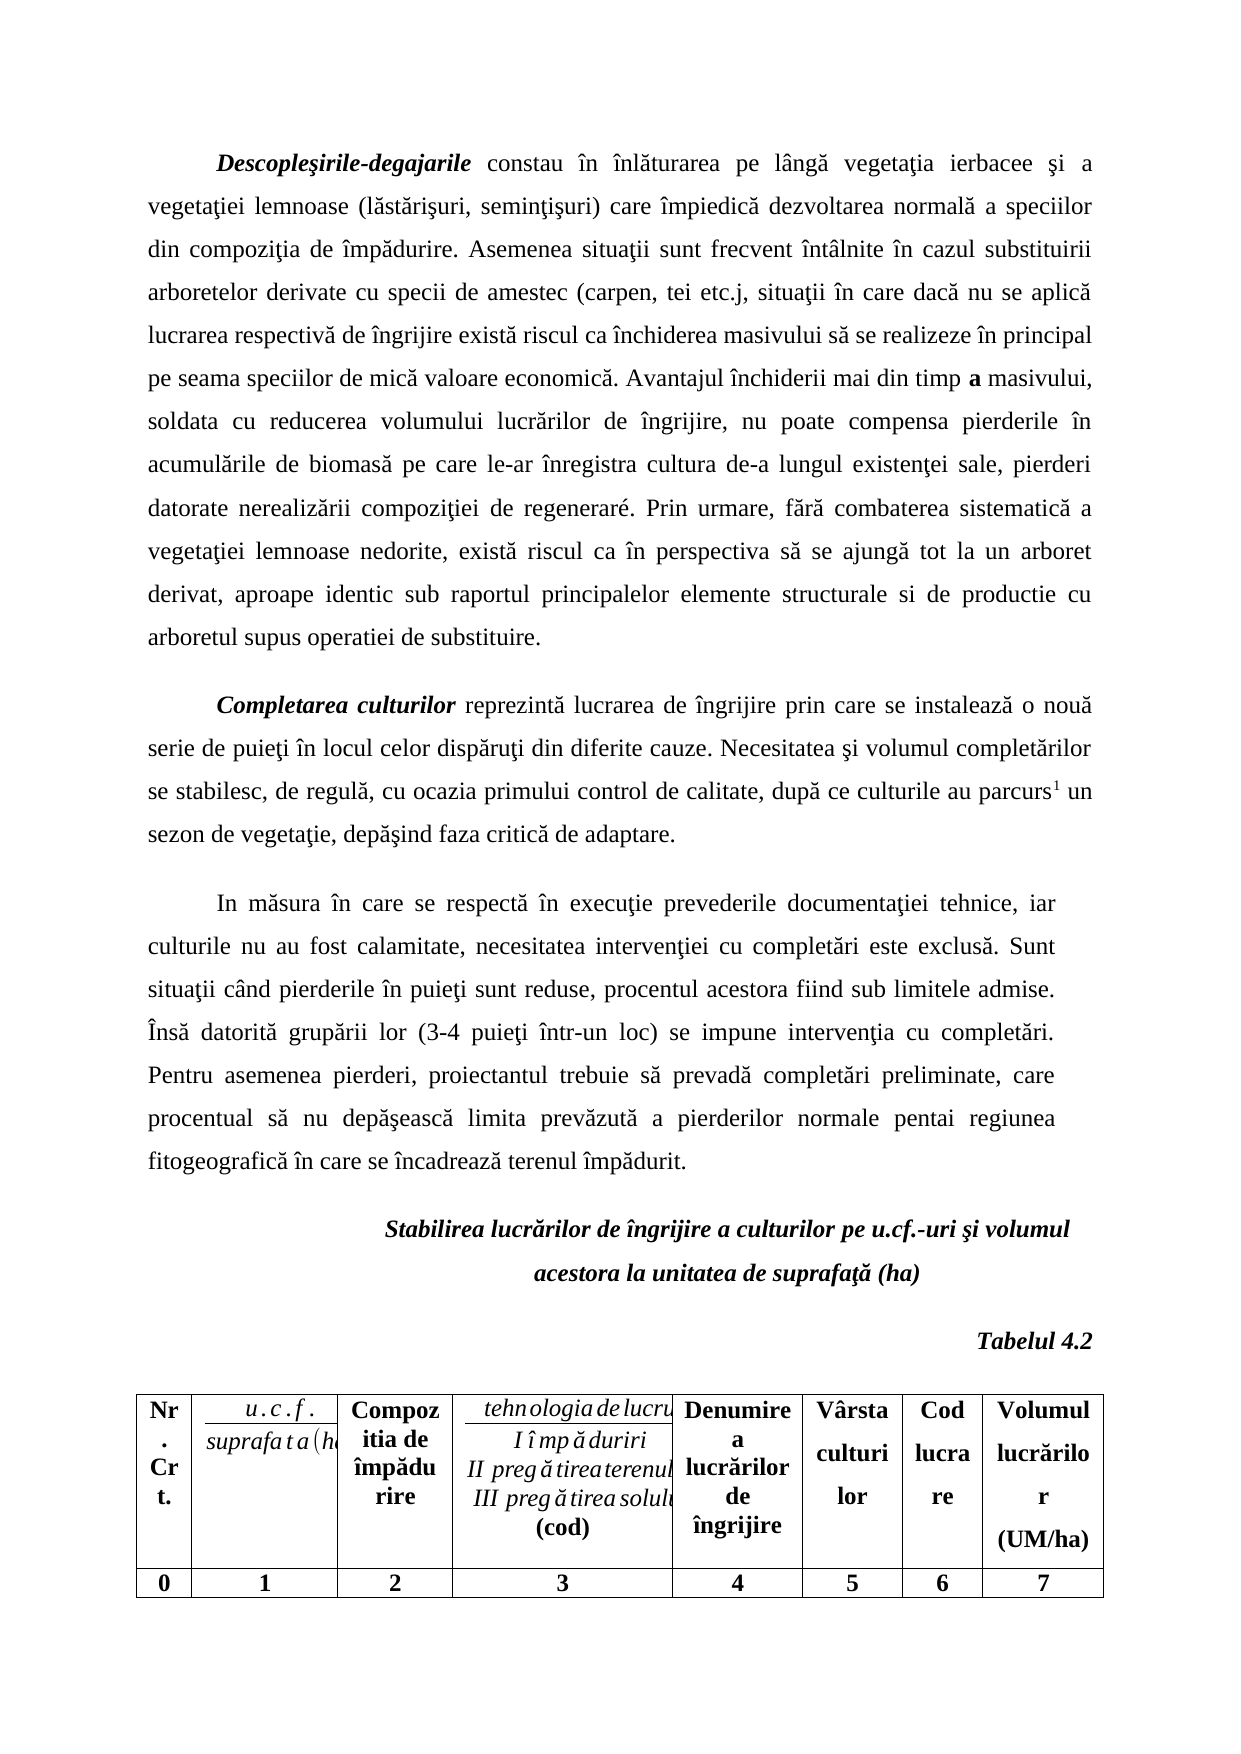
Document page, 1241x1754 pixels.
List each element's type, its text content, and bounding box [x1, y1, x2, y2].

table_cell 7 [983, 1569, 1103, 1597]
table_cell 5 [803, 1569, 902, 1597]
table_cell 4 [673, 1569, 802, 1597]
table_cell 3 [453, 1569, 672, 1597]
table_header Denumirea lucrărilor de îngrijire [673, 1395, 802, 1567]
table_header Compozitia de împădurire [338, 1395, 452, 1567]
text Tabelul 4.2 [362, 1326, 1092, 1354]
table_header Cod lucrare [903, 1395, 982, 1567]
text In măsura în care se respectă în execuţie prevederile documentaţiei tehnice, iar culturile nu au fost calamitate, necesitatea intervenţiei cu completări este exclusă. Sunt situaţii când pierderile în puieţi sunt reduse, procentul acestora fiind sub limitele admise. Însă datorită grupării lor (3-4 puieţi într-un loc) se impune intervenţia cu completări. Pentru asemenea pierderi, proiectantul trebuie să prevadă completări preliminate, care procentual să nu depăşească limita prevăzută a pierderilor normale pentai regiunea fitogeografică în care se încadrează terenul împădurit. [148, 888, 1056, 1175]
table_header Nr. Crt. [137, 1395, 191, 1567]
table_cell 1 [192, 1569, 337, 1597]
table_cell 0 [137, 1569, 191, 1597]
text Descopleşirile-degajarile constau în înlăturarea pe lângă vegetaţia ierbacee şi a vegetaţiei lemnoase (lăstărişuri, seminţişuri) care împiedică dezvoltarea normală a speciilor din compoziţia de împădurire. Asemenea situaţii sunt frecvent întâlnite în cazul substituirii arboretelor derivate cu specii de amestec (carpen, tei etc.j, situaţii în care dacă nu se aplică lucrarea respectivă de îngrijire există riscul ca închiderea masivului să se realizeze în principal pe seama speciilor de mică valoare economică. Avantajul închiderii mai din timp a masivului, soldata cu reducerea volumului lucrărilor de îngrijire, nu poate compensa pierderile în acumulările de biomasă pe care le-ar înregistra cultura de-a lungul existenţei sale, pierderi datorate nerealizării compoziţiei de regeneraré. Prin urmare, fără combaterea sistematică a vegetaţiei lemnoase nedorite, există riscul ca în perspectiva să se ajungă tot la un arboret derivat, aproape identic sub raportul principalelor elemente structurale si de productie cu arboretul supus operatiei de substituire. [148, 148, 1092, 651]
text Stabilirea lucrărilor de îngrijire a culturilor pe u.cf.-uri şi volumul acestora la unitatea de suprafaţă (ha) [362, 1214, 1092, 1286]
table_cell 2 [338, 1569, 452, 1597]
table_header Vârsta culturilor [803, 1395, 902, 1567]
table_header Volumul lucrărilor (UM/ha) [983, 1395, 1103, 1567]
table_cell 6 [903, 1569, 982, 1597]
table_header (cod) [453, 1395, 672, 1567]
text Completarea culturilor reprezintă lucrarea de îngrijire prin care se instalează o nouă serie de puieţi în locul celor dispăruţi din diferite cauze. Necesitatea şi volumul completărilor se stabilesc, de regulă, cu ocazia primului control de calitate, după ce culturile au parcurs1 un sezon de vegetaţie, depăşind faza critică de adaptare. [148, 690, 1092, 848]
table_header [192, 1395, 337, 1567]
